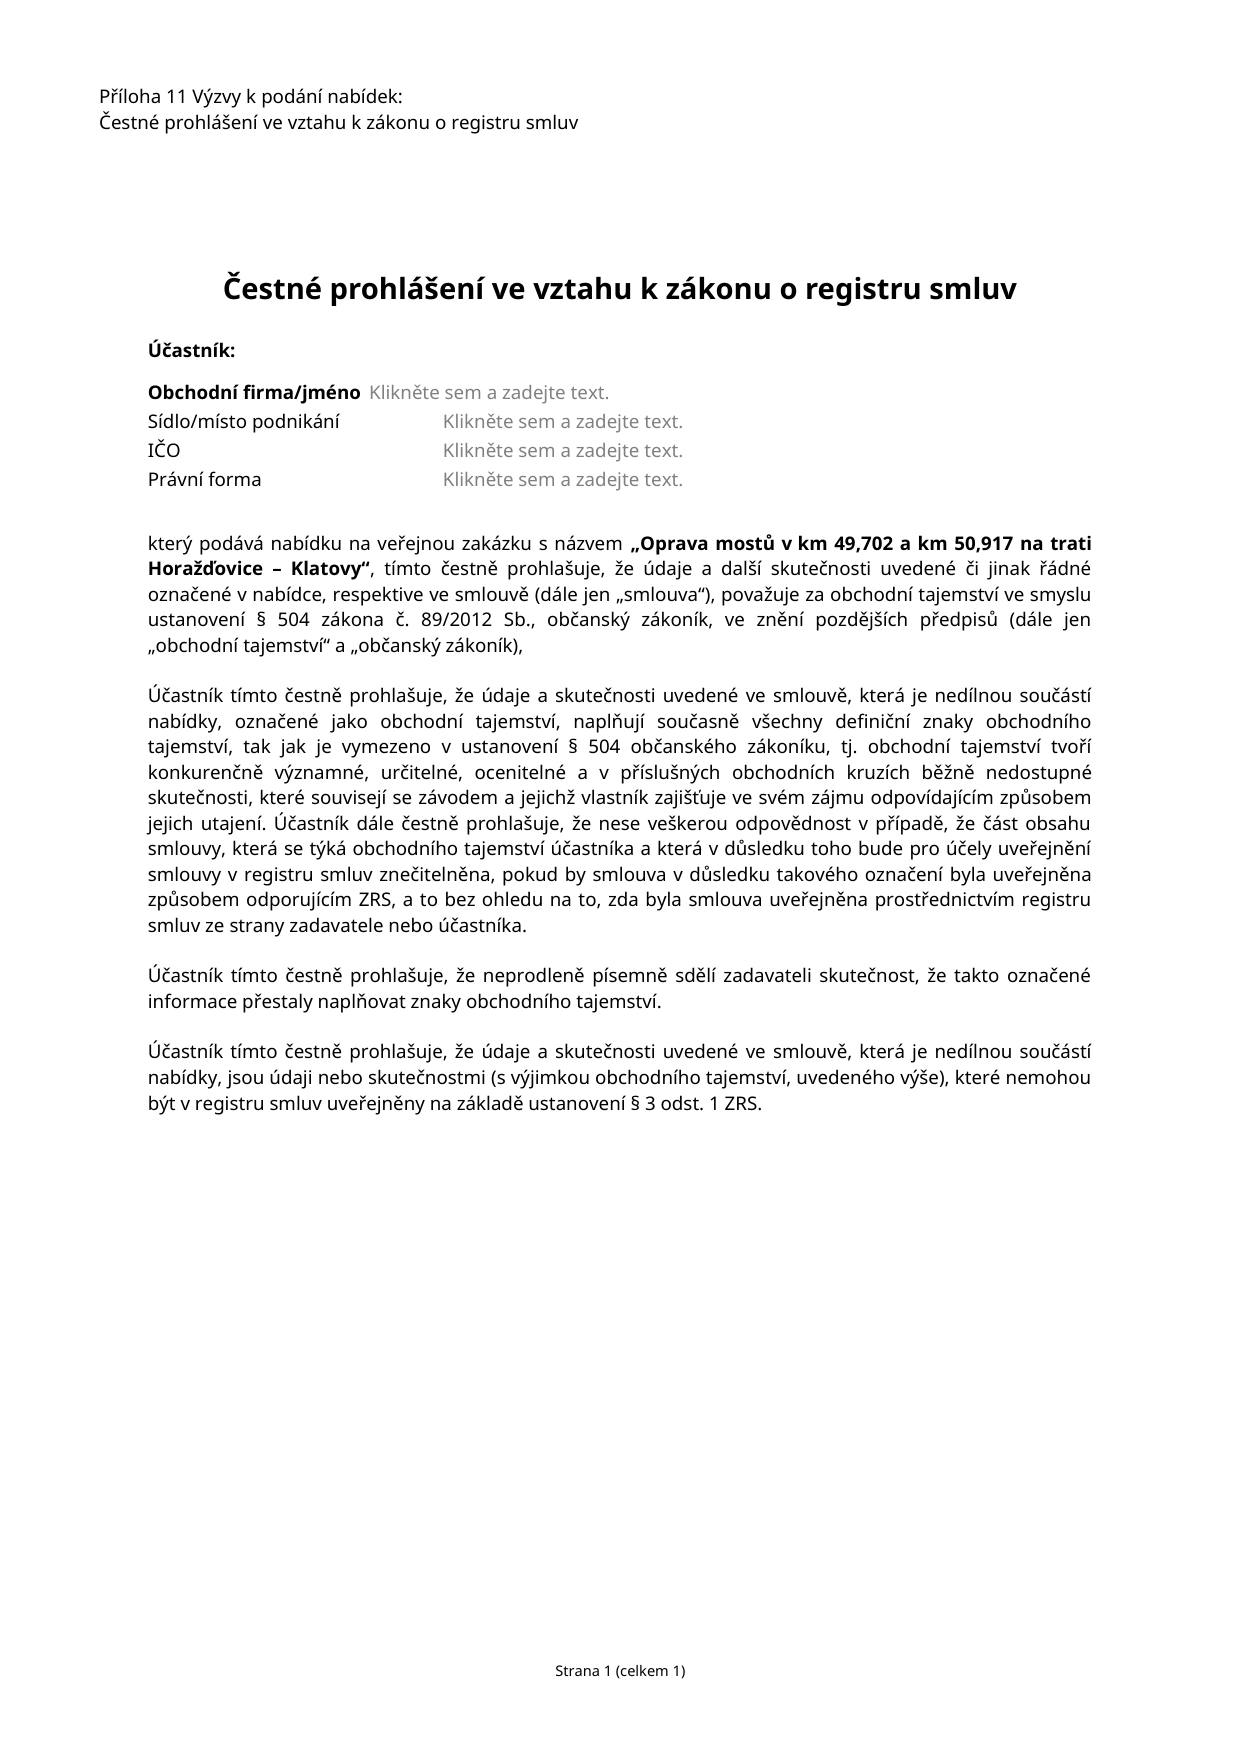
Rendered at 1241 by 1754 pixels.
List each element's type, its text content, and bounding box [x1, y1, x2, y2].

text Účastník tímto čestně prohlašuje, že údaje a skutečnosti uvedené ve smlouvě, která je nedílnou součástí nabídky, označené jako obchodní tajemství, naplňují současně všechny definiční znaky obchodního tajemství, tak jak je vymezeno v ustanovení § 504 občanského zákoníku, tj. obchodní tajemství tvoří konkurenčně významné, určitelné, ocenitelné a v příslušných obchodních kruzích běžně nedostupné skutečnosti, které souvisejí se závodem a jejichž vlastník zajišťuje ve svém zájmu odpovídajícím způsobem jejich utajení. Účastník dále čestně prohlašuje, že nese veškerou odpovědnost v případě, že část obsahu smlouvy, která se týká obchodního tajemství účastníka a která v důsledku toho bude pro účely uveřejnění smlouvy v registru smluv znečitelněna, pokud by smlouva v důsledku takového označení byla uveřejněna způsobem odporujícím ZRS, a to bez ohledu na to, zda byla smlouva uveřejněna prostřednictvím registru smluv ze strany zadavatele nebo účastníka. [148, 683, 1093, 938]
text který podává nabídku na veřejnou zakázku s názvem „Oprava mostů v km 49,702 a km 50,917 na trati Horažďovice – Klatovy“, tímto čestně prohlašuje, že údaje a další skutečnosti uvedené či jinak řádné označené v nabídce, respektive ve smlouvě (dále jen „smlouva“), považuje za obchodní tajemství ve smyslu ustanovení § 504 zákona č. 89/2012 Sb., občanský zákoník, ve znění pozdějších předpisů (dále jen „obchodní tajemství“ a „občanský zákoník), [148, 530, 1093, 658]
text Účastník: [148, 333, 1093, 364]
title Čestné prohlášení ve vztahu k zákonu o registru smluv [148, 268, 1093, 308]
text Účastník tímto čestně prohlašuje, že údaje a skutečnosti uvedené ve smlouvě, která je nedílnou součástí nabídky, jsou údaji nebo skutečnostmi (s výjimkou obchodního tajemství, uvedeného výše), které nemohou být v registru smluv uveřejněny na základě ustanovení § 3 odst. 1 ZRS. [148, 1039, 1093, 1115]
text Sídlo/místo podnikání [148, 405, 1093, 434]
text Právní forma [148, 463, 1093, 492]
text Obchodní firma/jméno [148, 376, 1093, 405]
text Účastník tímto čestně prohlašuje, že neprodleně písemně sdělí zadavateli skutečnost, že takto označené informace přestaly naplňovat znaky obchodního tajemství. [148, 963, 1093, 1014]
text IČO [148, 434, 1093, 463]
